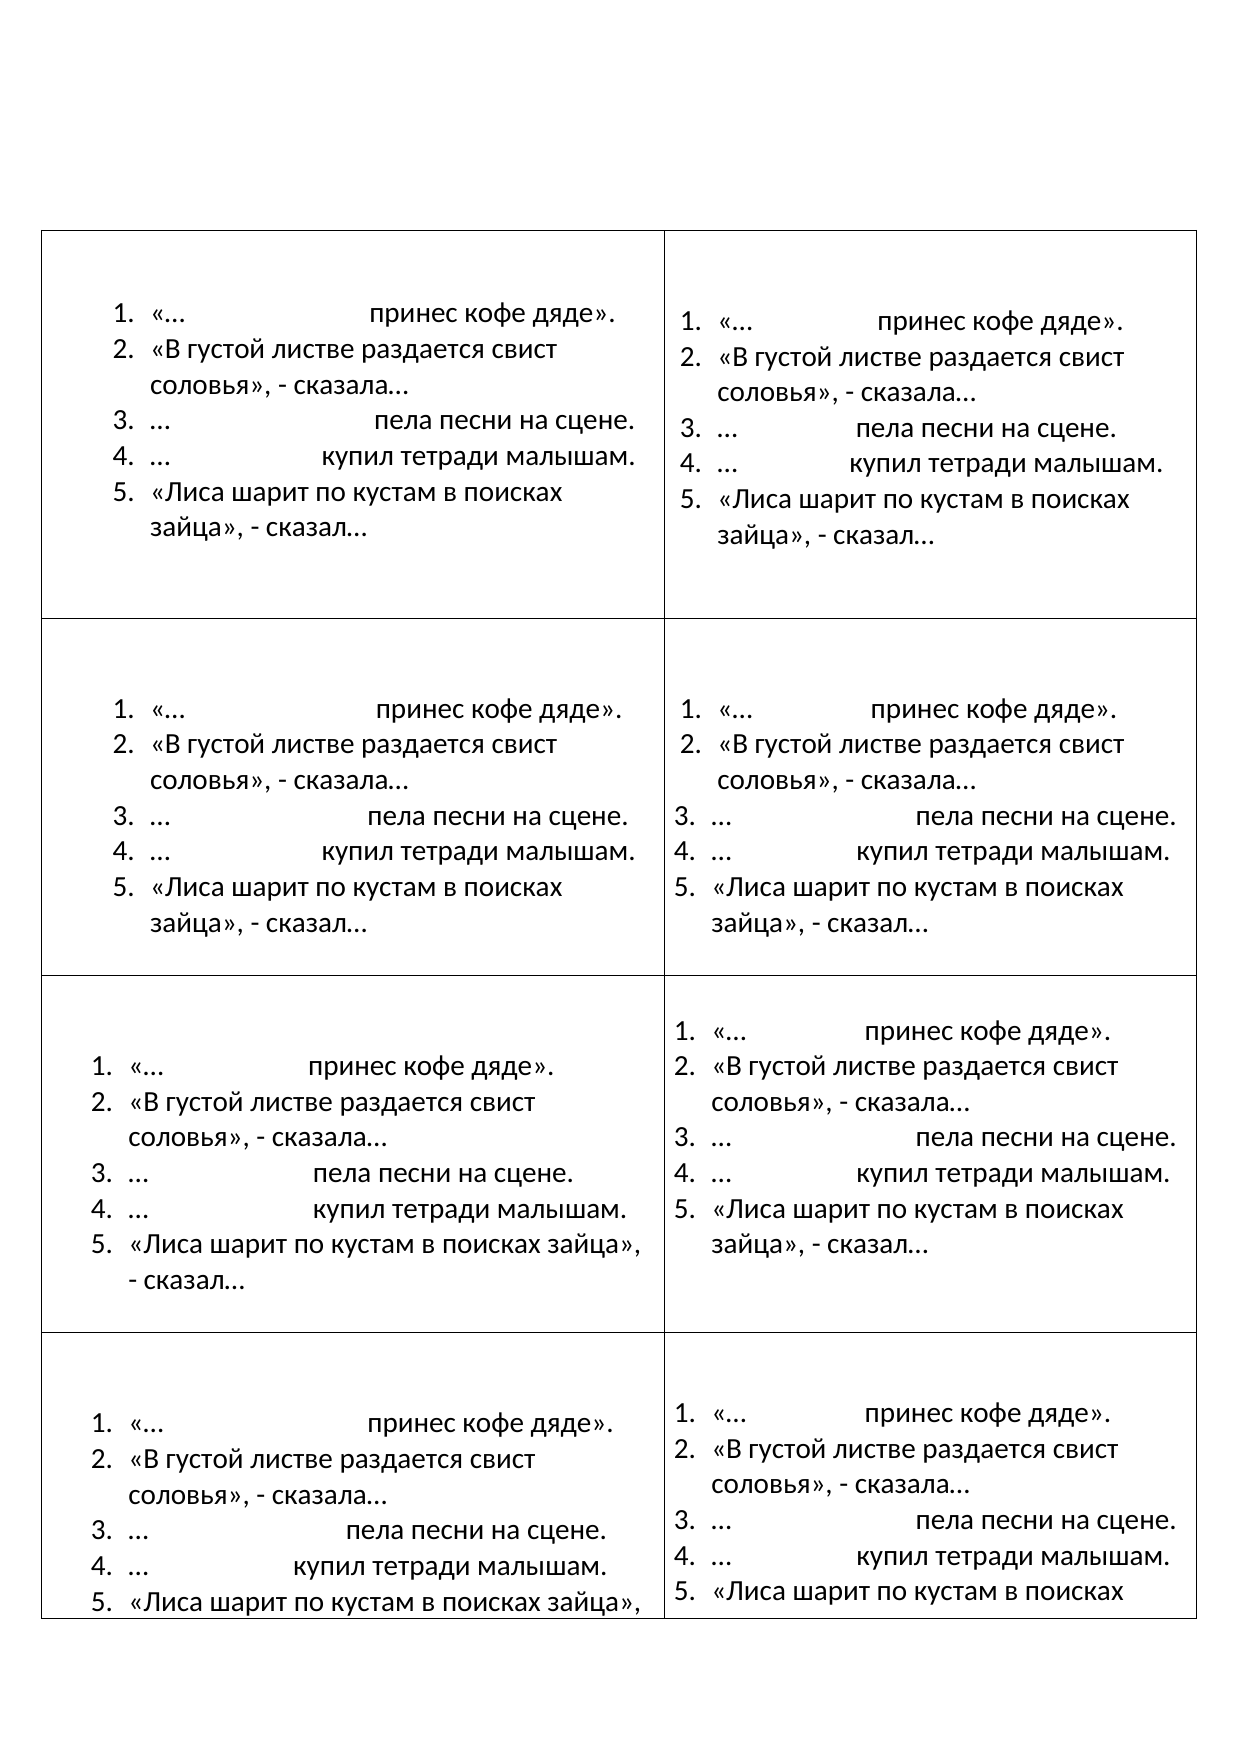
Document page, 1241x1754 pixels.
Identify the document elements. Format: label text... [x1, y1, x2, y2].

table_header «… принес кофе дяде». «В густой листве раздается свист соловья», - сказала… … пела песни на сцене. … купил тетради малышам. «Лиса шарит по кустам в поисках зайца», - сказал… [665, 231, 1196, 618]
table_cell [665, 1333, 1196, 1618]
table_header «… принес кофе дяде». «В густой листве раздается свист соловья», - сказала… … пела песни на сцене. … купил тетради малышам. «Лиса шарит по кустам в поисках зайца», - сказал… [42, 231, 664, 618]
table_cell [42, 1333, 664, 1618]
